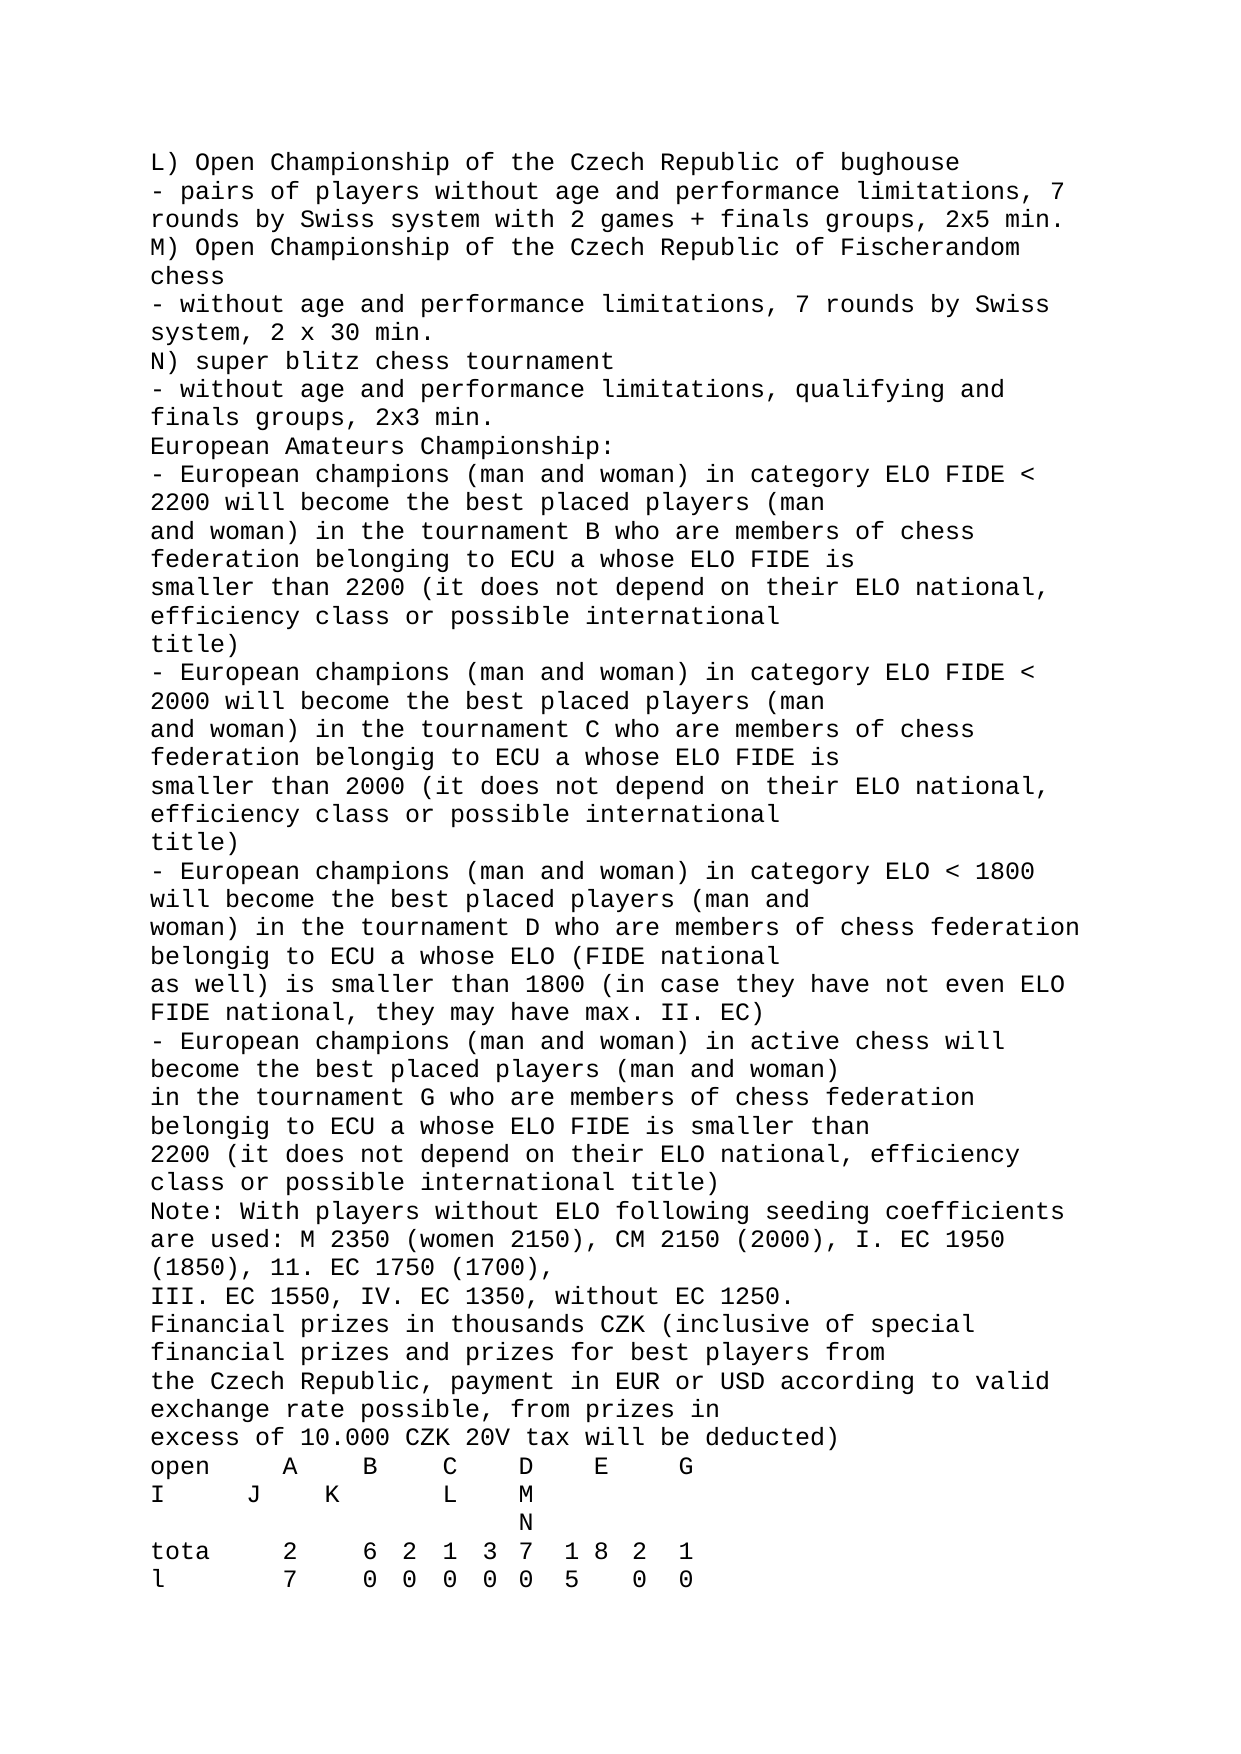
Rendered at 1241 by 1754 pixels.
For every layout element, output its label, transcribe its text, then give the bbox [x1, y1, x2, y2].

text - pairs of players without age and performance limitations, 7 rounds by Swiss system with 2 games + finals groups, 2x5 min. [150, 178, 1090, 235]
text - European champions (man and woman) in active chess will become the best placed players (man and woman) in the tournament G who are members of chess federation belongig to ECU a whose ELO FIDE is smaller than 2200 (it does not depend on their ELO national, efficiency class or possible international title) [150, 1028, 1090, 1198]
text M) Open Championship of the Czech Republic of Fischerandom chess [150, 235, 1090, 292]
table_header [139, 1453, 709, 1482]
text N) super blitz chess tournament [150, 348, 1090, 377]
text - without age and performance limitations, 7 rounds by Swiss system, 2 x 30 min. [150, 292, 1090, 348]
text Financial prizes in thousands CZK (inclusive of special financial prizes and prizes for best players from the Czech Republic, payment in EUR or USD according to valid exchange rate possible, from prizes in excess of 10.000 CZK 20V tax will be deducted) [150, 1312, 1090, 1453]
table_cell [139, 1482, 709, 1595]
text III. EC 1550, IV. EC 1350, without EC 1250. [150, 1283, 1090, 1312]
text - without age and performance limitations, qualifying and finals groups, 2x3 min. [150, 377, 1090, 433]
text L) Open Championship of the Czech Republic of bughouse [150, 150, 1090, 178]
text European Amateurs Championship: [150, 433, 1090, 462]
text - European champions (man and woman) in category ELO FIDE < 2200 will become the best placed players (man and woman) in the tournament B who are members of chess federation belonging to ECU a whose ELO FIDE is smaller than 2200 (it does not depend on their ELO national, efficiency class or possible international title) [150, 462, 1090, 660]
text - European champions (man and woman) in category ELO FIDE < 2000 will become the best placed players (man and woman) in the tournament C who are members of chess federation belongig to ECU a whose ELO FIDE is smaller than 2000 (it does not depend on their ELO national, efficiency class or possible international title) [150, 660, 1090, 858]
text - European champions (man and woman) in category ELO < 1800 will become the best placed players (man and woman) in the tournament D who are members of chess federation belongig to ECU a whose ELO (FIDE national as well) is smaller than 1800 (in case they have not even ELO FIDE national, they may have max. II. EC) [150, 858, 1090, 1028]
text Note: With players without ELO following seeding coefficients are used: M 2350 (women 2150), CM 2150 (2000), I. EC 1950 (1850), 11. EC 1750 (1700), [150, 1198, 1090, 1283]
